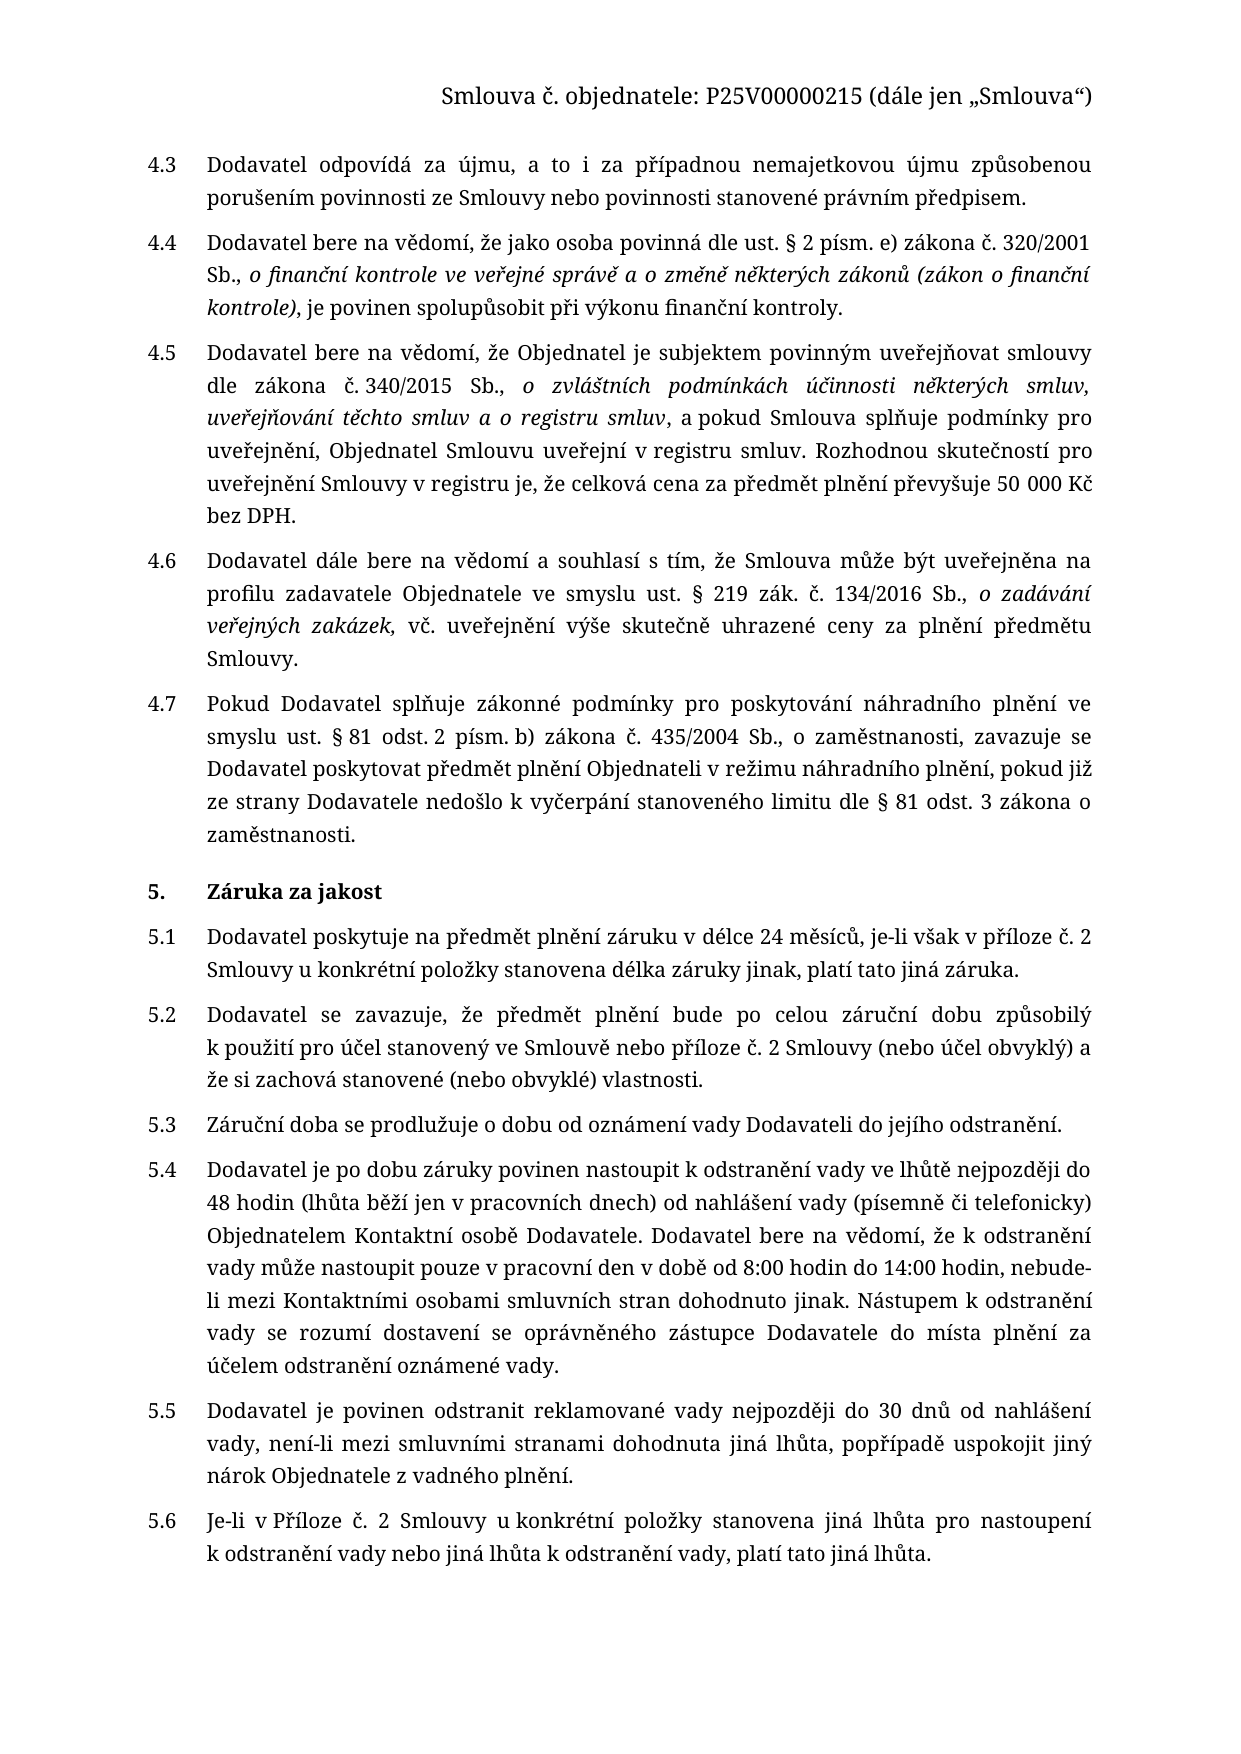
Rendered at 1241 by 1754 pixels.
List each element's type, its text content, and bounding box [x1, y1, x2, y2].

list Dodavatel dále bere na vědomí a souhlasí s tím, že Smlouva může být uveřejněna na profilu zadavatele Objednatele ve smyslu ust. § 219 zák. č. 134/2016 Sb., o zadávání veřejných zakázek, vč. uveřejnění výše skutečně uhrazené ceny za plnění předmětu Smlouvy. [148, 546, 1093, 673]
list Záruka za jakost [148, 877, 1093, 906]
list Je-li v Příloze č. 2 Smlouvy u konkrétní položky stanovena jiná lhůta pro nastoupení k odstranění vady nebo jiná lhůta k odstranění vady, platí tato jiná lhůta. [148, 1507, 1093, 1568]
list Dodavatel bere na vědomí, že jako osoba povinná dle ust. § 2 písm. e) zákona č. 320/2001 Sb., o finanční kontrole ve veřejné správě a o změně některých zákonů (zákon o finanční kontrole), je povinen spolupůsobit při výkonu finanční kontroly. [148, 228, 1093, 322]
list Dodavatel odpovídá za újmu, a to i za případnou nemajetkovou újmu způsobenou porušením povinnosti ze Smlouvy nebo povinnosti stanovené právním předpisem. [148, 150, 1093, 211]
list Záruční doba se prodlužuje o dobu od oznámení vady Dodavateli do jejího odstranění. [148, 1110, 1093, 1139]
list Dodavatel bere na vědomí, že Objednatel je subjektem povinným uveřejňovat smlouvy dle zákona č. 340/2015 Sb., o zvláštních podmínkách účinnosti některých smluv, uveřejňování těchto smluv a o registru smluv, a pokud Smlouva splňuje podmínky pro uveřejnění, Objednatel Smlouvu uveřejní v registru smluv. Rozhodnou skutečností pro uveřejnění Smlouvy v registru je, že celková cena za předmět plnění převyšuje 50 000 Kč bez DPH. [148, 338, 1093, 530]
list Dodavatel se zavazuje, že předmět plnění bude po celou záruční dobu způsobilý k použití pro účel stanovený ve Smlouvě nebo příloze č. 2 Smlouvy (nebo účel obvyklý) a že si zachová stanovené (nebo obvyklé) vlastnosti. [148, 1000, 1093, 1094]
list Dodavatel je povinen odstranit reklamované vady nejpozději do 30 dnů od nahlášení vady, není-li mezi smluvními stranami dohodnuta jiná lhůta, popřípadě uspokojit jiný nárok Objednatele z vadného plnění. [148, 1396, 1093, 1490]
list Dodavatel poskytuje na předmět plnění záruku v délce 24 měsíců, je-li však v příloze č. 2 Smlouvy u konkrétní položky stanovena délka záruky jinak, platí tato jiná záruka. [148, 922, 1093, 983]
list Dodavatel je po dobu záruky povinen nastoupit k odstranění vady ve lhůtě nejpozději do 48 hodin (lhůta běží jen v pracovních dnech) od nahlášení vady (písemně či telefonicky) Objednatelem Kontaktní osobě Dodavatele. Dodavatel bere na vědomí, že k odstranění vady může nastoupit pouze v pracovní den v době od 8:00 hodin do 14:00 hodin, nebude-li mezi Kontaktními osobami smluvních stran dohodnuto jinak. Nástupem k odstranění vady se rozumí dostavení se oprávněného zástupce Dodavatele do místa plnění za účelem odstranění oznámené vady. [148, 1156, 1093, 1379]
list Pokud Dodavatel splňuje zákonné podmínky pro poskytování náhradního plnění ve smyslu ust. § 81 odst. 2 písm. b) zákona č. 435/2004 Sb., o zaměstnanosti, zavazuje se Dodavatel poskytovat předmět plnění Objednateli v režimu náhradního plnění, pokud již ze strany Dodavatele nedošlo k vyčerpání stanoveného limitu dle § 81 odst. 3 zákona o zaměstnanosti. [148, 689, 1093, 848]
